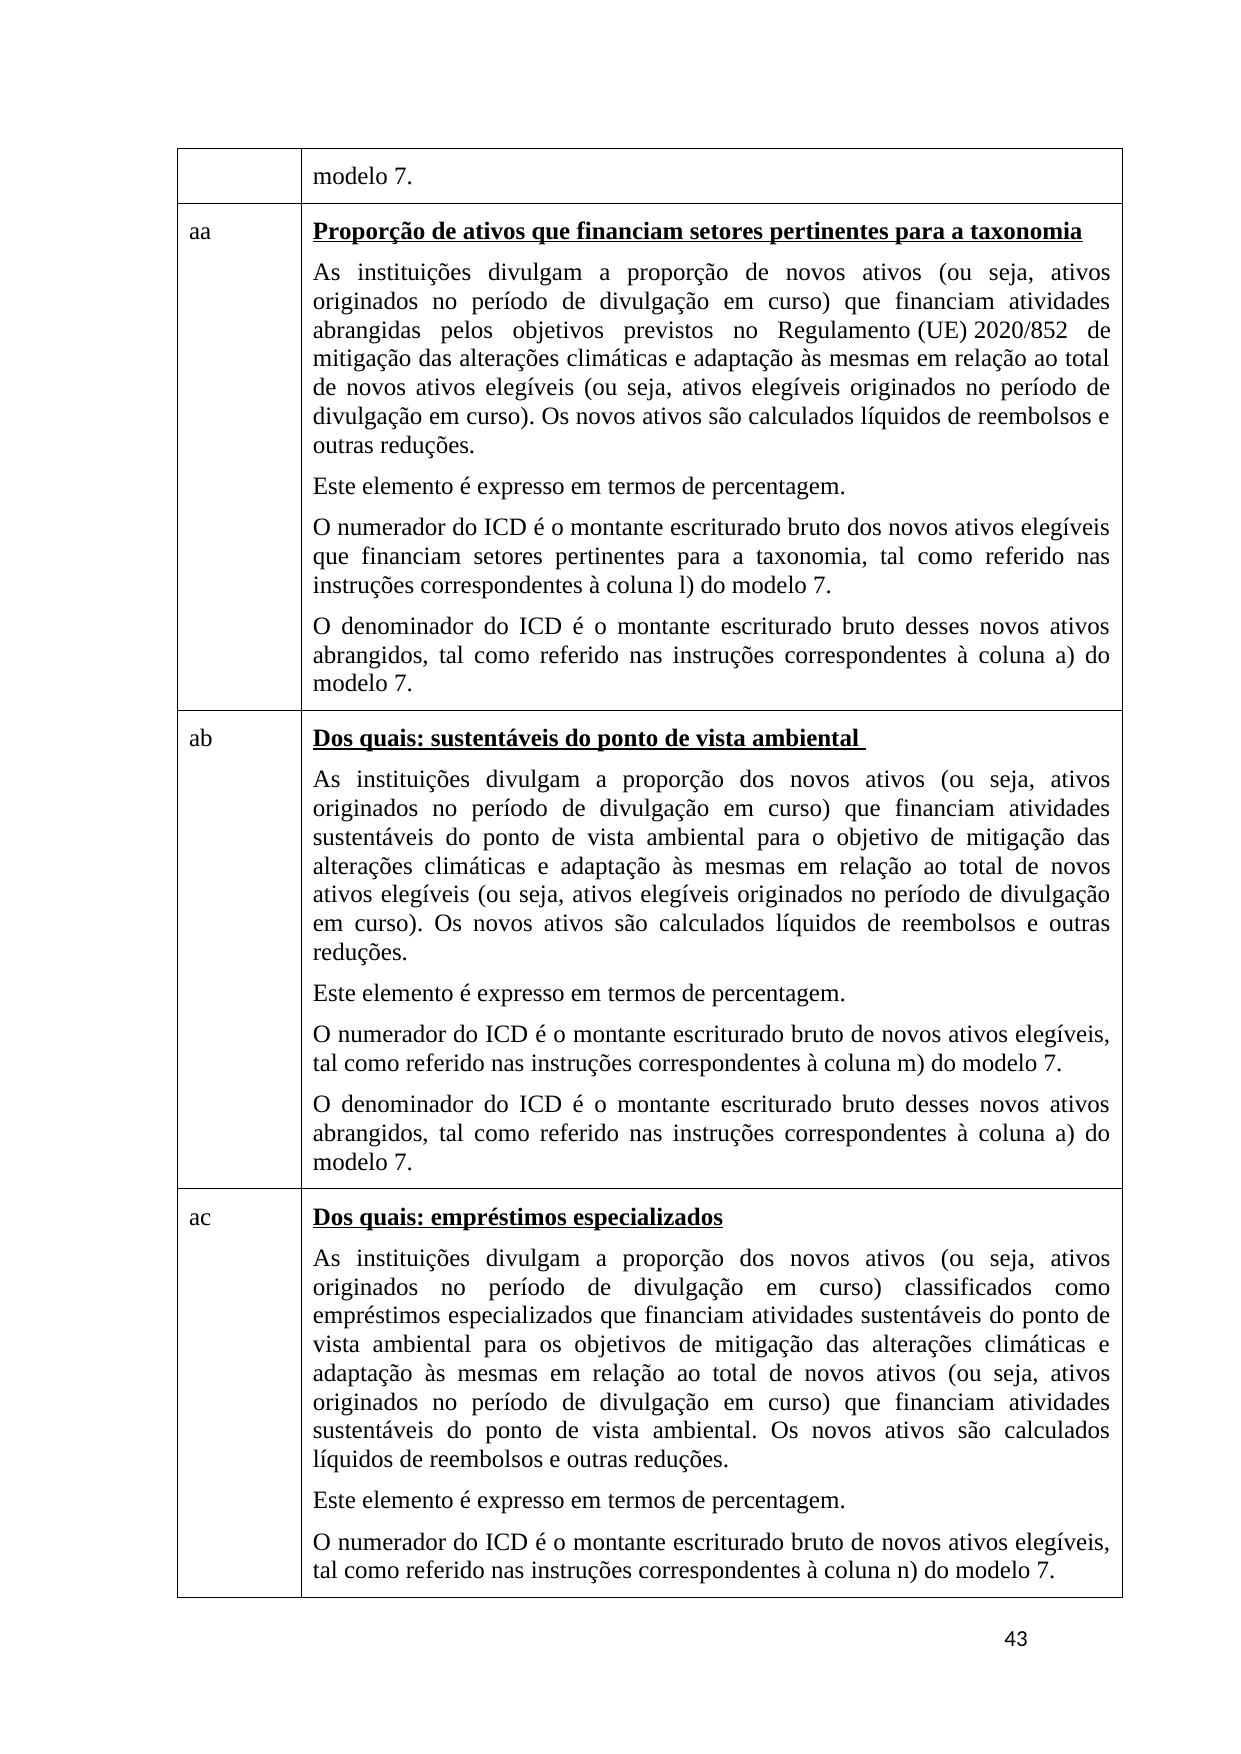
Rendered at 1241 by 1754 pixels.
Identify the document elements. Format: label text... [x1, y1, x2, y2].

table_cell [302, 149, 1122, 202]
table_cell z [178, 149, 301, 202]
table_cell ab [178, 711, 301, 1188]
table_cell Dos quais: sustentáveis do ponto de vista ambiental As instituições divulgam a proporção dos novos ativos (ou seja, ativos originados no período de divulgação em curso) que financiam atividades sustentáveis do ponto de vista ambiental para o objetivo de mitigação das alterações climáticas e adaptação às mesmas em relação ao total de novos ativos elegíveis (ou seja, ativos elegíveis originados no período de divulgação em curso). Os novos ativos são calculados líquidos de reembolsos e outras reduções. Este elemento é expresso em termos de percentagem. O numerador do ICD é o montante escriturado bruto de novos ativos elegíveis, tal como referido nas instruções correspondentes à coluna m) do modelo 7. O denominador do ICD é o montante escriturado bruto desses novos ativos abrangidos, tal como referido nas instruções correspondentes à coluna a) do modelo 7. [302, 711, 1122, 1188]
table_cell Proporção de ativos que financiam setores pertinentes para a taxonomia As instituições divulgam a proporção de novos ativos (ou seja, ativos originados no período de divulgação em curso) que financiam atividades abrangidas pelos objetivos previstos no Regulamento (UE) 2020/852 de mitigação das alterações climáticas e adaptação às mesmas em relação ao total de novos ativos elegíveis (ou seja, ativos elegíveis originados no período de divulgação em curso). Os novos ativos são calculados líquidos de reembolsos e outras reduções. Este elemento é expresso em termos de percentagem. O numerador do ICD é o montante escriturado bruto dos novos ativos elegíveis que financiam setores pertinentes para a taxonomia, tal como referido nas instruções correspondentes à coluna l) do modelo 7. O denominador do ICD é o montante escriturado bruto desses novos ativos abrangidos, tal como referido nas instruções correspondentes à coluna a) do modelo 7. [302, 204, 1122, 710]
table_cell aa [178, 204, 301, 710]
table_cell ac [178, 1189, 301, 1597]
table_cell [302, 1189, 1122, 1597]
